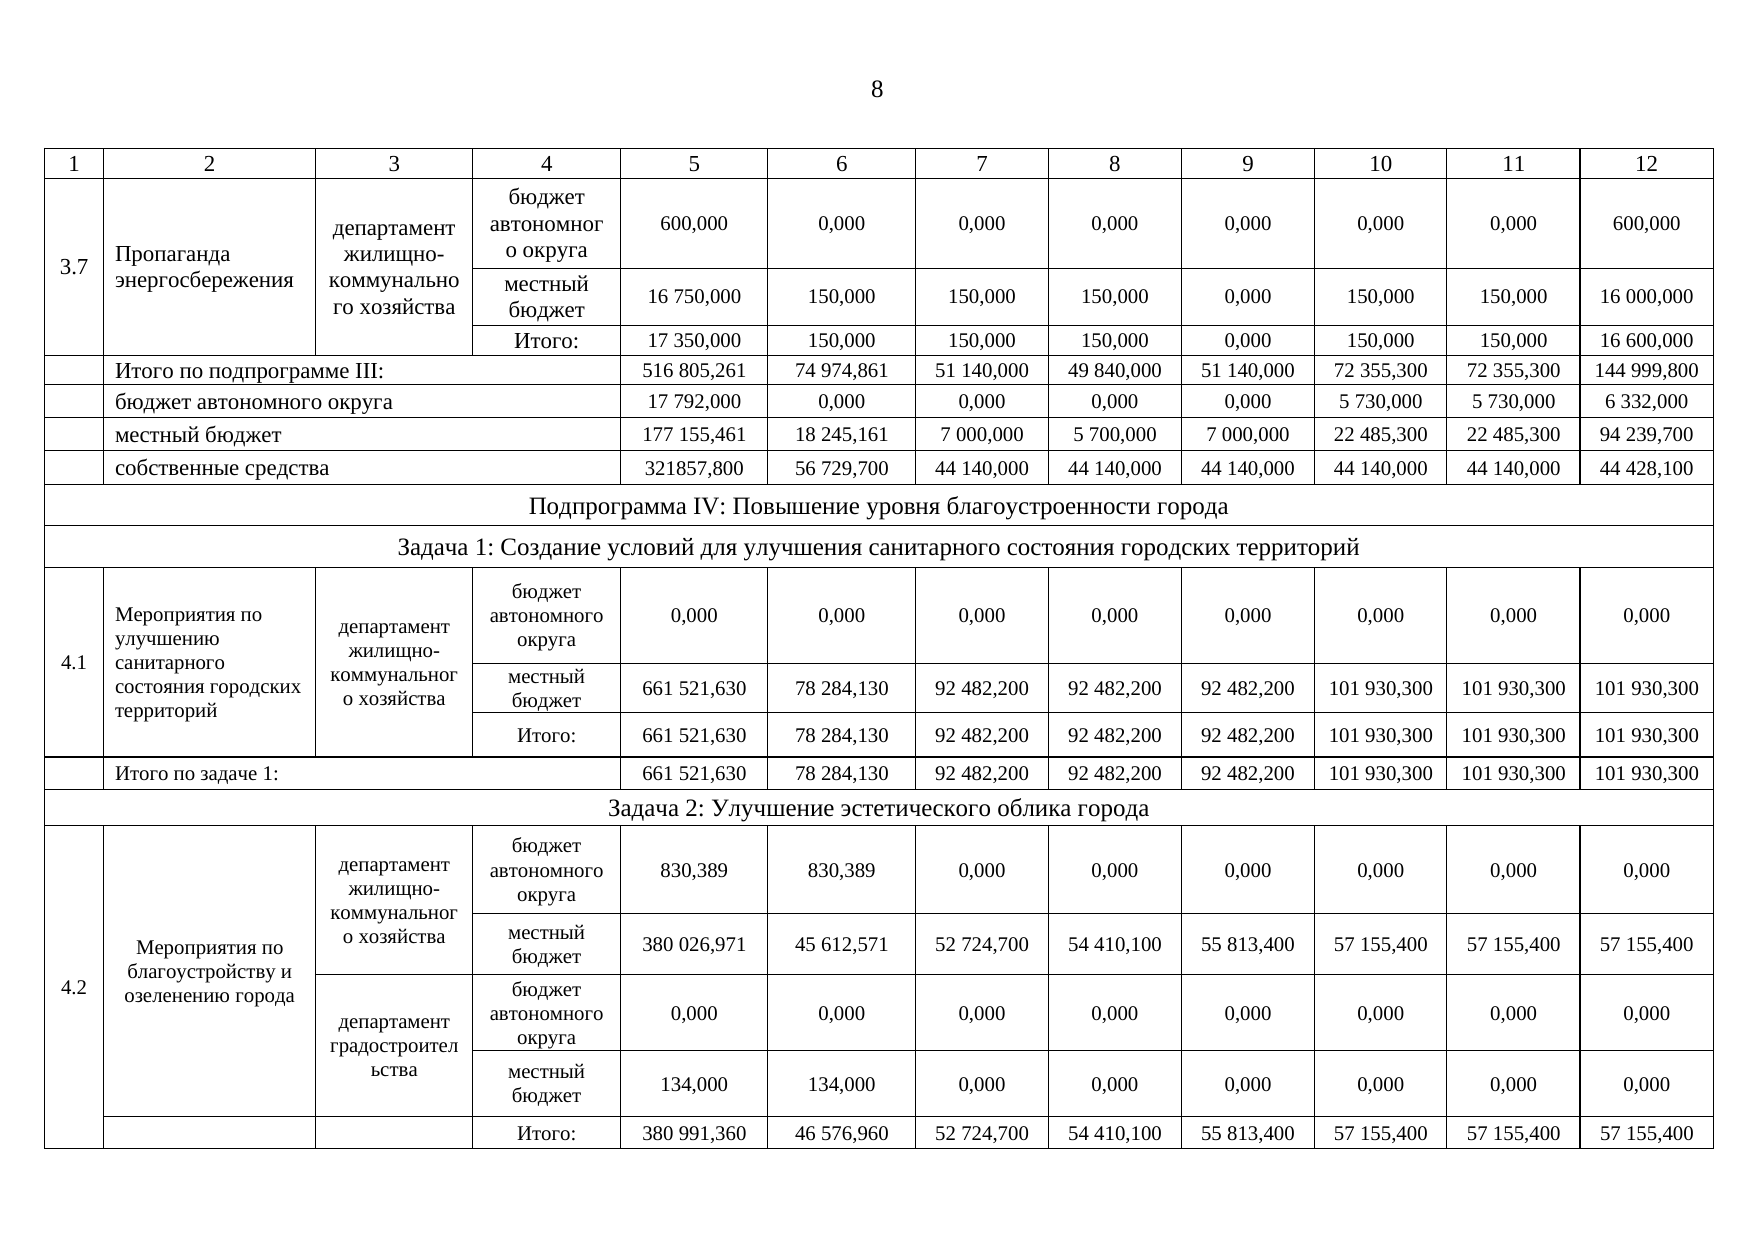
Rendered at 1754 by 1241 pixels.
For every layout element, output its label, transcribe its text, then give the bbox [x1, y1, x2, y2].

table_cell 54 410,100 [1049, 1117, 1181, 1148]
table_cell [45, 356, 103, 384]
table_cell 92 482,200 [916, 713, 1048, 756]
table_cell 0,000 [768, 385, 915, 417]
table_cell 17 350,000 [621, 326, 767, 354]
table_cell 0,000 [1447, 568, 1579, 663]
table_cell 56 729,700 [768, 451, 915, 484]
table_cell 0,000 [1049, 1051, 1181, 1116]
table_cell [104, 1117, 315, 1148]
table_cell Мероприятия по улучшению санитарного состояния городских территорий [104, 568, 315, 756]
table_cell 16 000,000 [1581, 269, 1713, 325]
table_cell 92 482,200 [1182, 713, 1314, 756]
table_cell 0,000 [1581, 826, 1713, 913]
table_cell 2 [104, 149, 315, 177]
table_cell 150,000 [1315, 326, 1446, 354]
table_cell 150,000 [768, 269, 915, 325]
table_cell 44 140,000 [916, 451, 1048, 484]
table_cell 0,000 [1182, 975, 1314, 1050]
table_cell местный бюджет [473, 1051, 620, 1116]
table_cell 0,000 [1315, 1051, 1446, 1116]
table_cell 0,000 [768, 568, 915, 663]
table_cell 46 576,960 [768, 1117, 915, 1148]
table_cell 0,000 [1447, 179, 1579, 267]
table_cell 0,000 [916, 385, 1048, 417]
table_cell 4.1 [45, 568, 103, 756]
table_cell местный бюджет [473, 664, 620, 712]
table_cell [45, 418, 103, 450]
table_cell 0,000 [916, 826, 1048, 913]
table_cell 8 [1049, 149, 1181, 177]
table_cell 9 [1182, 149, 1314, 177]
table_cell 0,000 [916, 975, 1048, 1050]
table_cell 44 140,000 [1315, 451, 1446, 484]
table_cell 661 521,630 [621, 758, 767, 789]
table_cell департамент жилищно-коммунального хозяйства [316, 568, 472, 756]
table_cell 0,000 [1182, 568, 1314, 663]
table_cell 0,000 [1315, 826, 1446, 913]
table_cell 0,000 [1182, 826, 1314, 913]
table_cell бюджет автономного округа [473, 975, 620, 1050]
table_cell 92 482,200 [1049, 758, 1181, 789]
table_cell 101 930,300 [1315, 758, 1446, 789]
table_cell 0,000 [1182, 269, 1314, 325]
table_cell 16 600,000 [1581, 326, 1713, 354]
table_cell 150,000 [1447, 269, 1579, 325]
table_cell департамент градостроительства [316, 975, 472, 1116]
table_cell 0,000 [1049, 975, 1181, 1050]
table_cell 7 000,000 [916, 418, 1048, 450]
table_cell 54 410,100 [1049, 914, 1181, 974]
table_cell 78 284,130 [768, 758, 915, 789]
table_cell 92 482,200 [916, 758, 1048, 789]
table_cell 94 239,700 [1581, 418, 1713, 450]
table_cell 0,000 [1581, 975, 1713, 1050]
table_cell 0,000 [1581, 568, 1713, 663]
table_cell 3.7 [45, 179, 103, 354]
table_cell [45, 758, 103, 789]
table_cell 78 284,130 [768, 713, 915, 756]
table_cell 150,000 [1049, 269, 1181, 325]
table_cell 516 805,261 [621, 356, 767, 384]
table_cell Мероприятия по благоустройству и озеленению города [104, 826, 315, 1116]
table_cell 12 [1581, 149, 1713, 177]
table_cell 380 991,360 [621, 1117, 767, 1148]
table_cell 17 792,000 [621, 385, 767, 417]
table_cell 5 730,000 [1447, 385, 1579, 417]
table_cell 44 140,000 [1049, 451, 1181, 484]
table_cell 0,000 [1315, 568, 1446, 663]
table_cell 10 [1315, 149, 1446, 177]
table_cell 661 521,630 [621, 713, 767, 756]
table_cell 101 930,300 [1447, 758, 1579, 789]
table_cell 0,000 [1182, 1051, 1314, 1116]
table_cell 4 [473, 149, 620, 177]
table_cell 101 930,300 [1315, 664, 1446, 712]
table_cell 0,000 [1182, 385, 1314, 417]
table_cell 92 482,200 [1182, 664, 1314, 712]
table_cell 0,000 [1447, 826, 1579, 913]
table_cell 44 140,000 [1447, 451, 1579, 484]
table_cell 101 930,300 [1447, 713, 1579, 756]
table_cell Задача 2: Улучшение эстетического облика города [45, 790, 1713, 825]
table_cell Задача 1: Создание условий для улучшения санитарного состояния городских территорий [45, 526, 1713, 567]
table_cell [45, 451, 103, 484]
table_cell 600,000 [621, 179, 767, 267]
table_cell 4.2 [45, 826, 103, 1148]
table_cell 101 930,300 [1581, 713, 1713, 756]
table_cell Пропаганда энергосбережения [104, 179, 315, 354]
table_cell 0,000 [768, 179, 915, 267]
table_cell 830,389 [621, 826, 767, 913]
table_cell 52 724,700 [916, 914, 1048, 974]
table_cell 52 724,700 [916, 1117, 1048, 1148]
table_cell 0,000 [1315, 179, 1446, 267]
table_cell 150,000 [768, 326, 915, 354]
table_cell 134,000 [621, 1051, 767, 1116]
table_cell 0,000 [1049, 568, 1181, 663]
table_cell 55 813,400 [1182, 1117, 1314, 1148]
table_cell 92 482,200 [1049, 713, 1181, 756]
table_cell 0,000 [1049, 826, 1181, 913]
table_cell 44 140,000 [1182, 451, 1314, 484]
table_cell 92 482,200 [916, 664, 1048, 712]
table_cell 5 730,000 [1315, 385, 1446, 417]
table_cell [316, 1117, 472, 1148]
table_cell 0,000 [768, 975, 915, 1050]
table_cell 5 [621, 149, 767, 177]
table_cell 101 930,300 [1581, 664, 1713, 712]
table_cell 0,000 [1447, 975, 1579, 1050]
table_cell департамент жилищно-коммунального хозяйства [316, 826, 472, 974]
table_cell Итого: [473, 713, 620, 756]
table_cell 57 155,400 [1315, 914, 1446, 974]
table_cell 661 521,630 [621, 664, 767, 712]
table_cell 0,000 [916, 1051, 1048, 1116]
table_cell 57 155,400 [1447, 914, 1579, 974]
table_cell 22 485,300 [1315, 418, 1446, 450]
table_cell 0,000 [1182, 326, 1314, 354]
table_cell 150,000 [1447, 326, 1579, 354]
table_cell 1 [45, 149, 103, 177]
table_cell 3 [316, 149, 472, 177]
table_cell местный бюджет [473, 269, 620, 325]
table_cell 0,000 [916, 568, 1048, 663]
table_cell 5 700,000 [1049, 418, 1181, 450]
table_cell 72 355,300 [1315, 356, 1446, 384]
table_cell 0,000 [1049, 385, 1181, 417]
table_cell 7 [916, 149, 1048, 177]
table_cell 321857,800 [621, 451, 767, 484]
table_cell 45 612,571 [768, 914, 915, 974]
table_cell 55 813,400 [1182, 914, 1314, 974]
table_cell 134,000 [768, 1051, 915, 1116]
table_cell Итого по подпрограмме III: [104, 356, 620, 384]
table_cell 0,000 [916, 179, 1048, 267]
table_cell Итого: [473, 326, 620, 354]
table_cell 11 [1447, 149, 1579, 177]
table_cell 51 140,000 [1182, 356, 1314, 384]
table_cell 57 155,400 [1581, 1117, 1713, 1148]
table_cell бюджет автономного округа [473, 826, 620, 913]
table_cell 49 840,000 [1049, 356, 1181, 384]
table_cell Итого: [473, 1117, 620, 1148]
table_cell 380 026,971 [621, 914, 767, 974]
table_cell местный бюджет [104, 418, 620, 450]
table_cell бюджет автономного округа [473, 179, 620, 267]
table_cell 177 155,461 [621, 418, 767, 450]
table_cell 0,000 [621, 975, 767, 1050]
table_cell 0,000 [621, 568, 767, 663]
table_cell 92 482,200 [1182, 758, 1314, 789]
table_cell 22 485,300 [1447, 418, 1579, 450]
table_cell 101 930,300 [1315, 713, 1446, 756]
table_cell 0,000 [1447, 1051, 1579, 1116]
table_cell бюджет автономного округа [473, 568, 620, 663]
table_cell 57 155,400 [1315, 1117, 1446, 1148]
table_cell 6 332,000 [1581, 385, 1713, 417]
table_cell 600,000 [1581, 179, 1713, 267]
table_cell собственные средства [104, 451, 620, 484]
table_cell 101 930,300 [1447, 664, 1579, 712]
table_cell 7 000,000 [1182, 418, 1314, 450]
table_cell 150,000 [916, 326, 1048, 354]
table_cell Итого по задаче 1: [104, 758, 620, 789]
table_cell 72 355,300 [1447, 356, 1579, 384]
table_cell 78 284,130 [768, 664, 915, 712]
table_cell 57 155,400 [1581, 914, 1713, 974]
table_cell 74 974,861 [768, 356, 915, 384]
table_cell 44 428,100 [1581, 451, 1713, 484]
table_cell 101 930,300 [1581, 758, 1713, 789]
table_cell 51 140,000 [916, 356, 1048, 384]
table_cell 0,000 [1315, 975, 1446, 1050]
table_cell 830,389 [768, 826, 915, 913]
table_cell бюджет автономного округа [104, 385, 620, 417]
table_cell 18 245,161 [768, 418, 915, 450]
table_cell 144 999,800 [1581, 356, 1713, 384]
table_cell местный бюджет [473, 914, 620, 974]
table_cell 0,000 [1581, 1051, 1713, 1116]
table_cell 6 [768, 149, 915, 177]
table_cell 57 155,400 [1447, 1117, 1579, 1148]
table_cell [45, 385, 103, 417]
table_cell 92 482,200 [1049, 664, 1181, 712]
table_cell 150,000 [1315, 269, 1446, 325]
table_cell 150,000 [916, 269, 1048, 325]
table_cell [316, 179, 472, 354]
table_cell 0,000 [1049, 179, 1181, 267]
table_cell Подпрограмма IV: Повышение уровня благоустроенности города [45, 485, 1713, 525]
table_cell 0,000 [1182, 179, 1314, 267]
table_cell 16 750,000 [621, 269, 767, 325]
table_cell 150,000 [1049, 326, 1181, 354]
